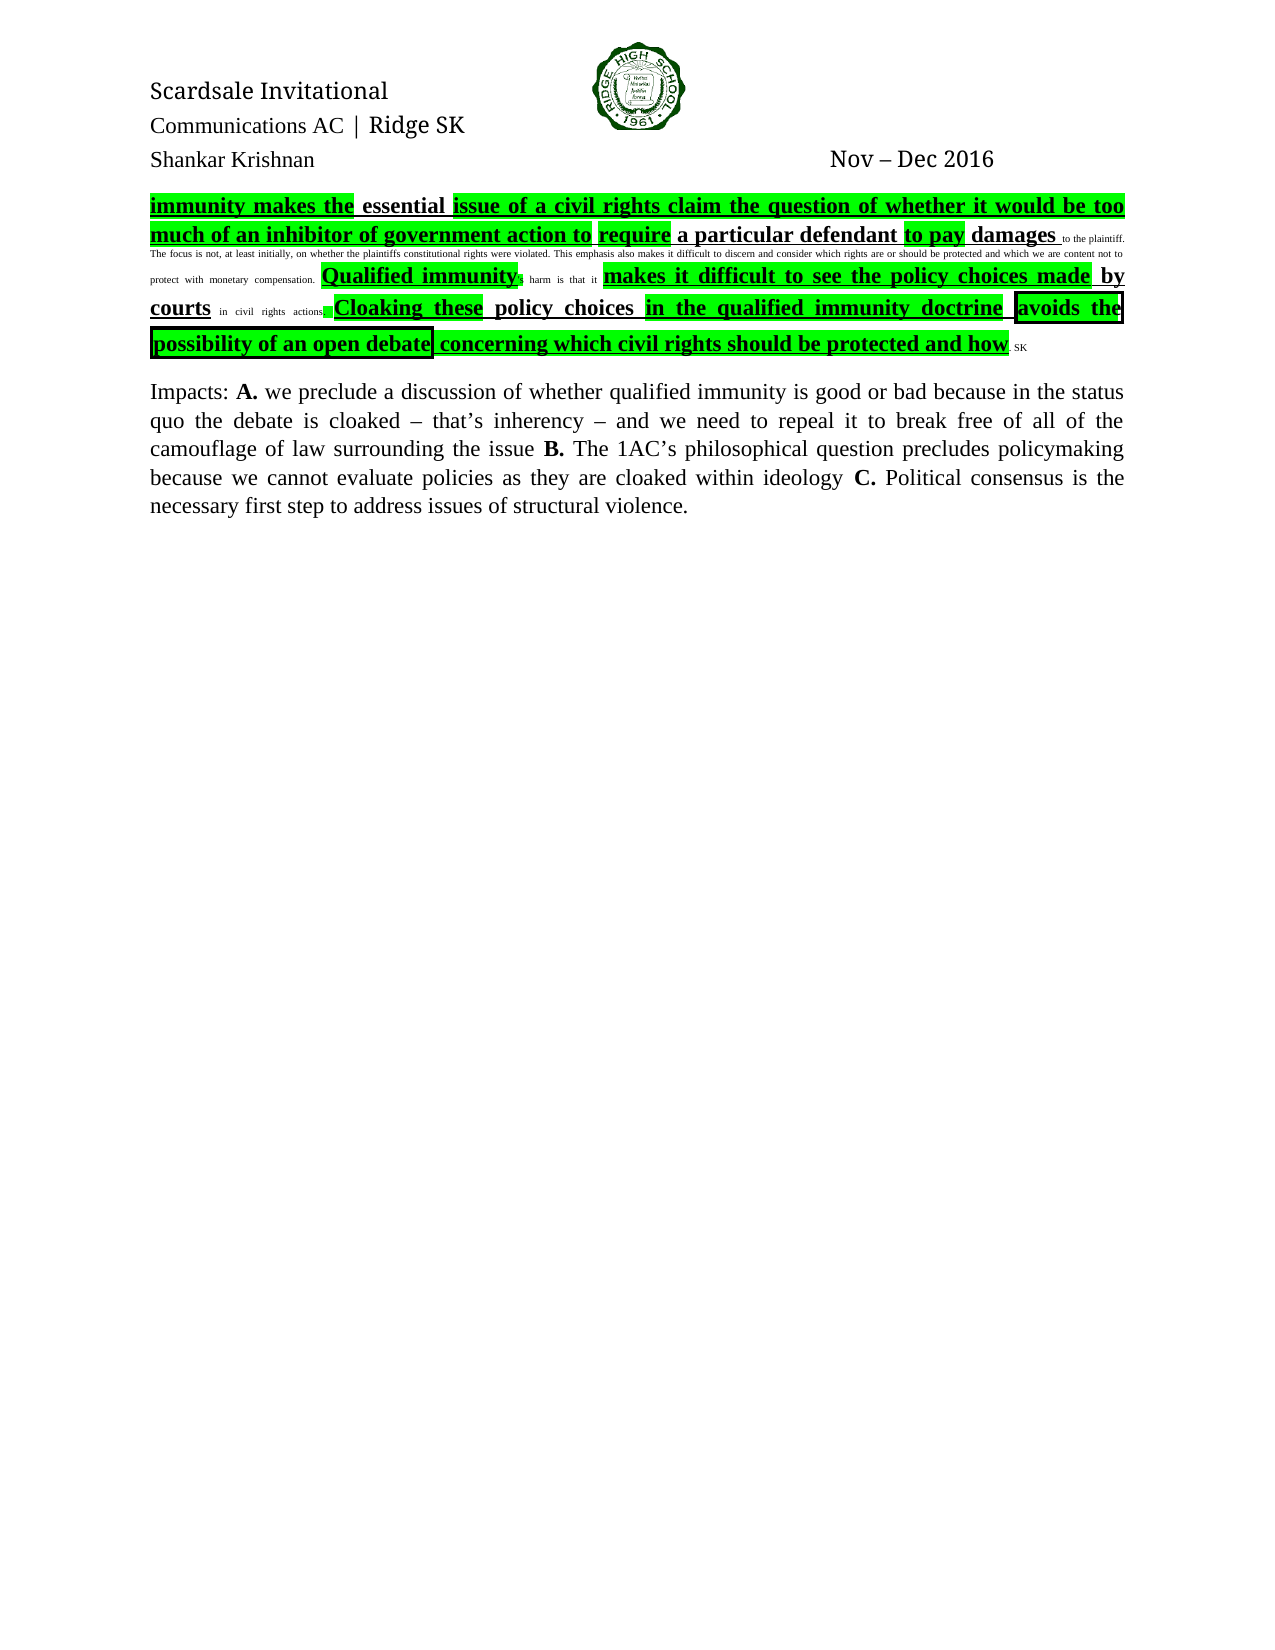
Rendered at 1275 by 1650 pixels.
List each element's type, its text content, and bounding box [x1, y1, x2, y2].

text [150, 217, 1125, 359]
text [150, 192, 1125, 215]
picture [578, 42, 697, 130]
text Impacts: A. we preclude a discussion of whether qualified immunity is good or bad because in the status quo the debate is cloaked – that’s inherency – and we need to repeal it to break free of all of the camouflage of law surrounding the issue B. The 1AC’s philosophical question precludes policymaking because we cannot evaluate policies as they are cloaked within ideology C. Political consensus is the necessary first step to address issues of structural violence. [150, 378, 1125, 518]
